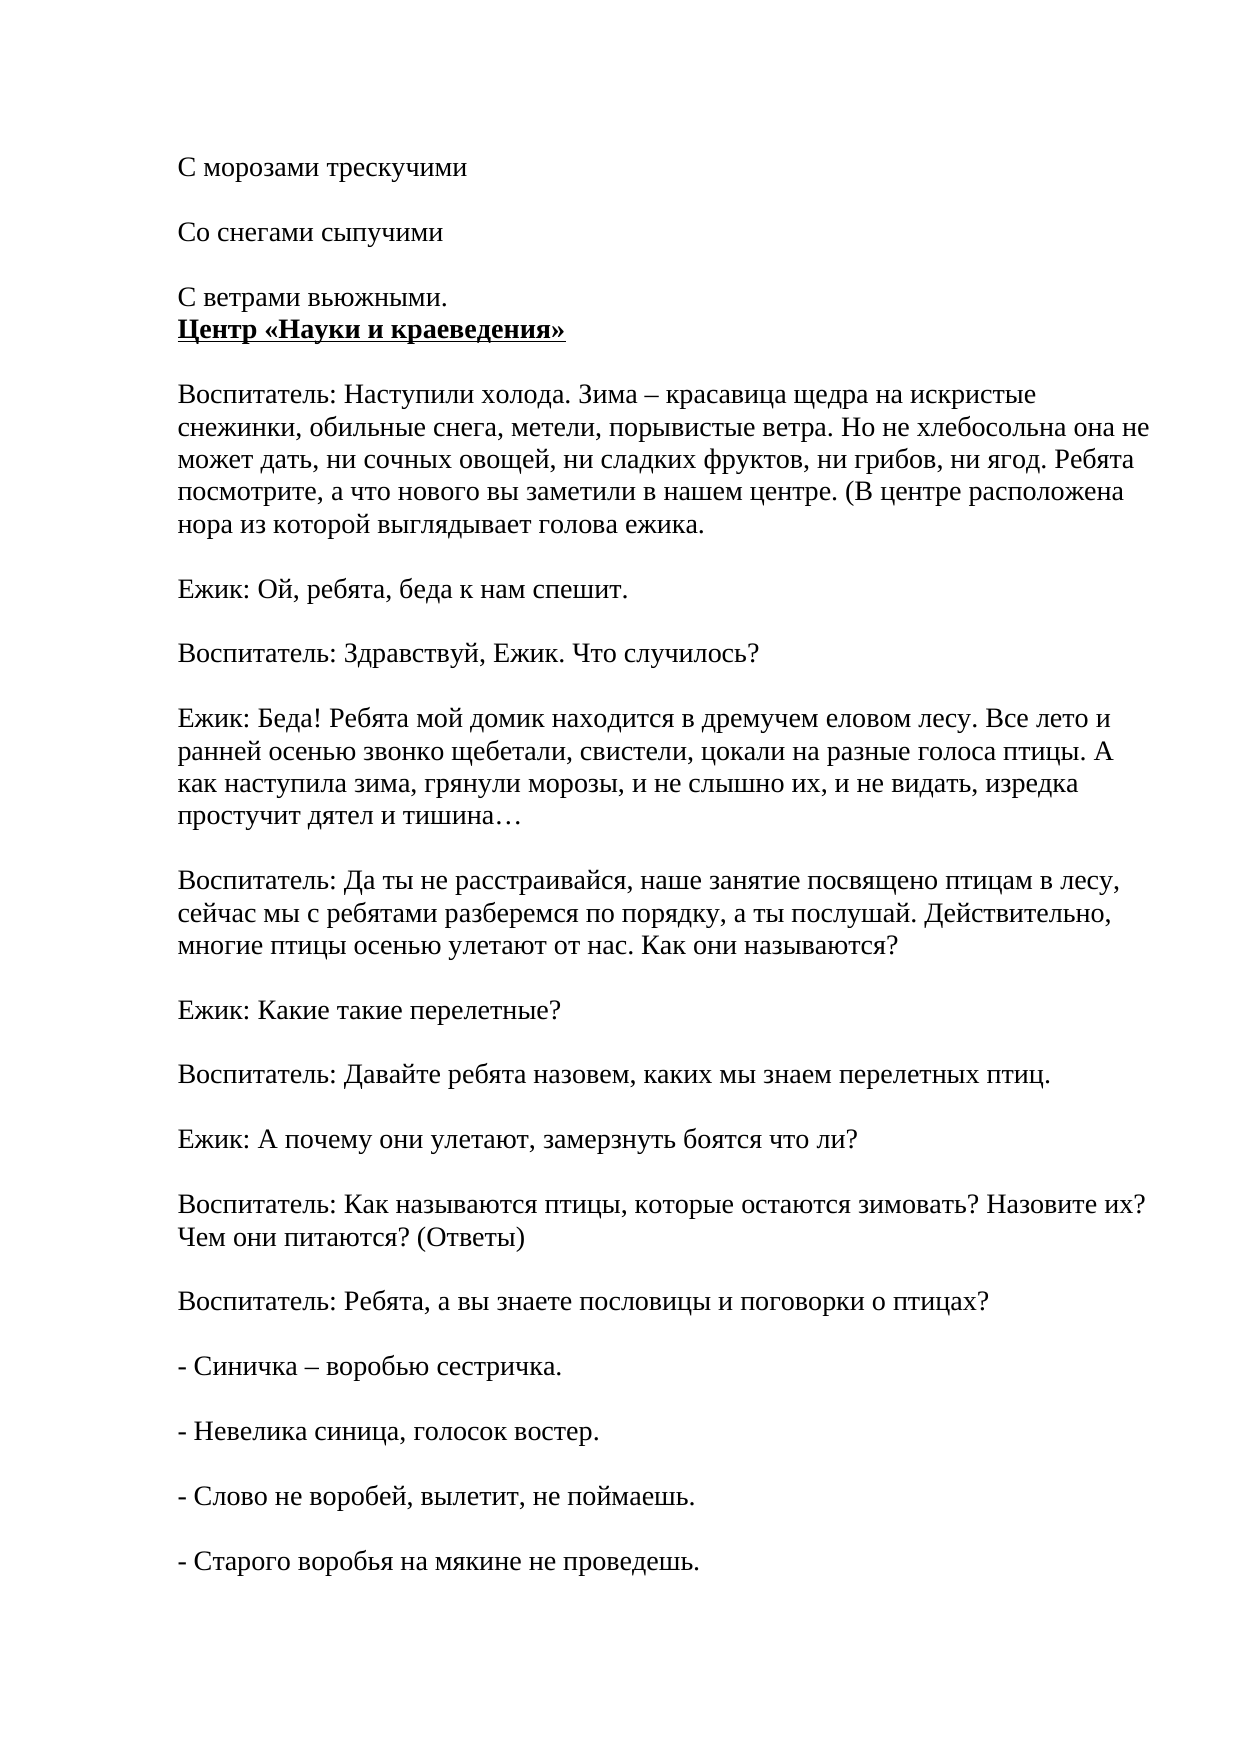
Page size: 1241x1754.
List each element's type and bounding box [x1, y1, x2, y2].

text [177, 118, 1152, 1608]
